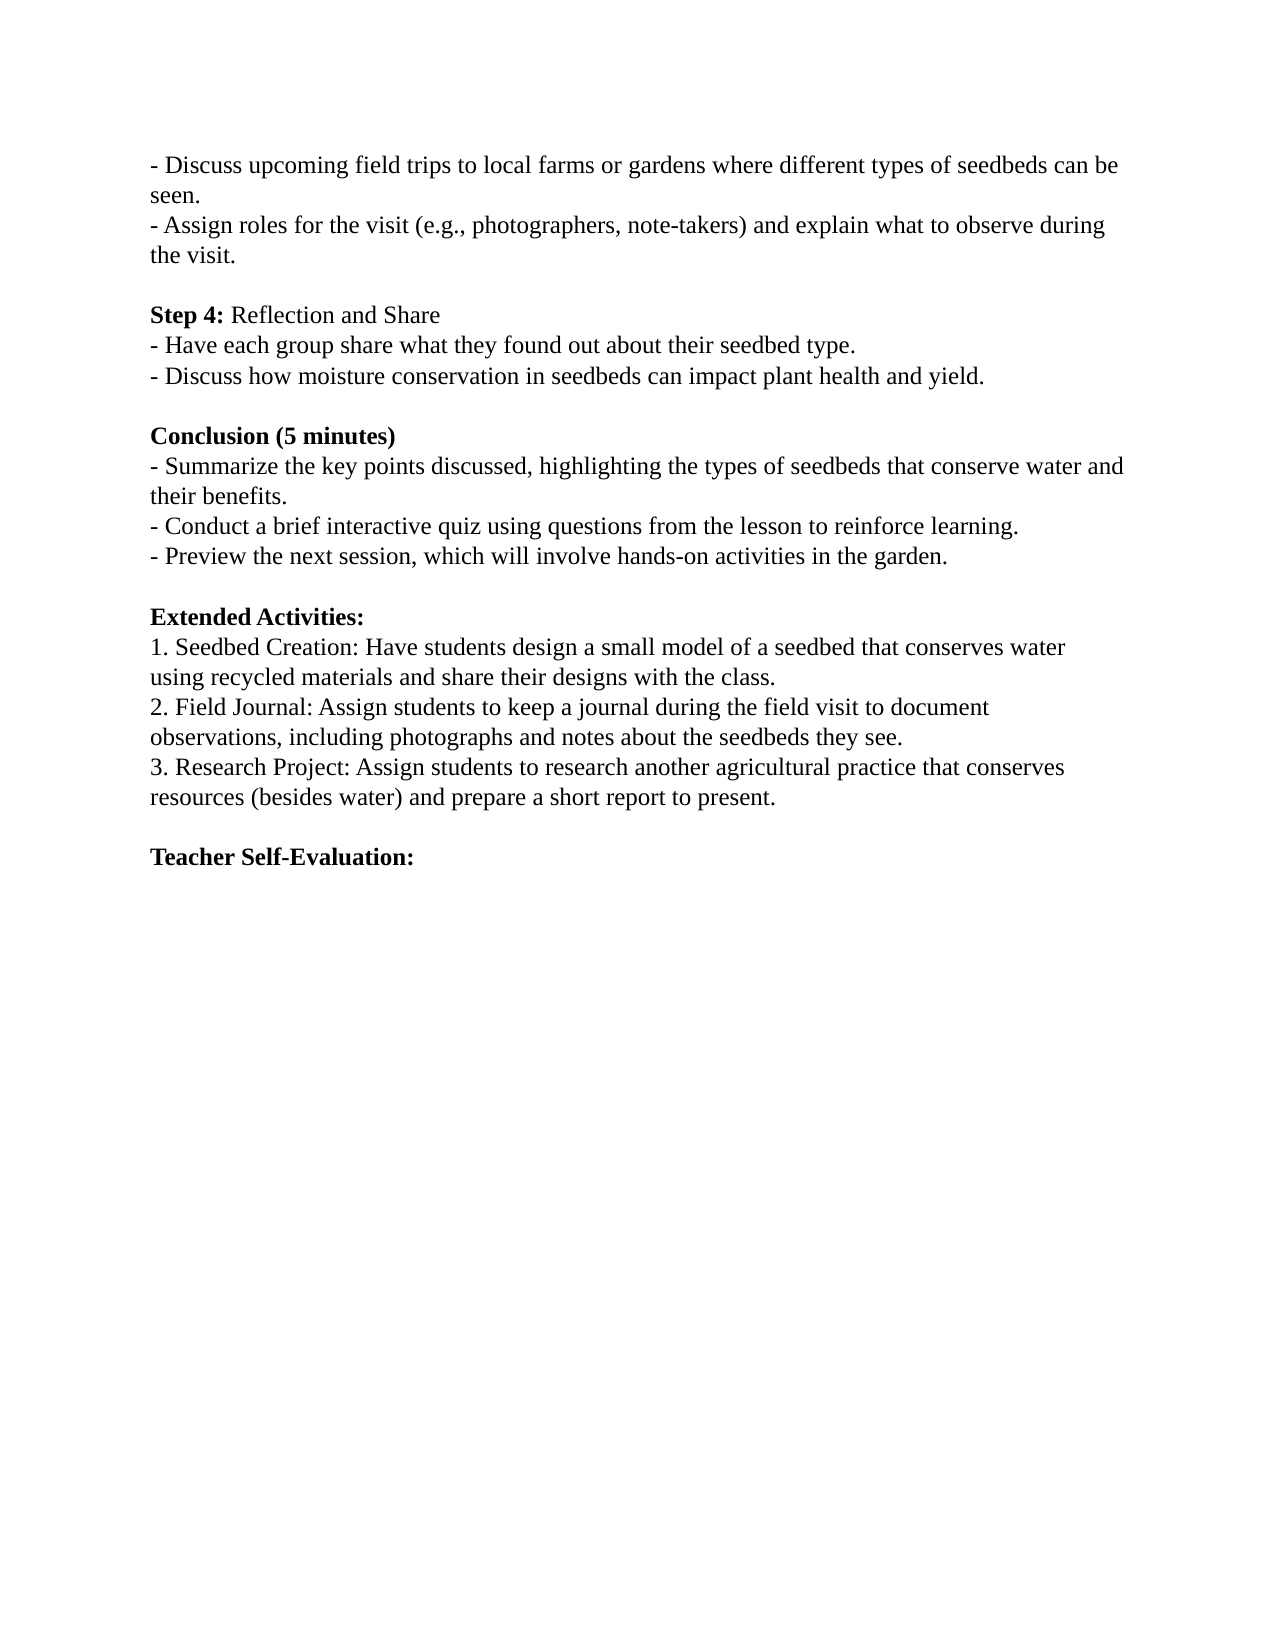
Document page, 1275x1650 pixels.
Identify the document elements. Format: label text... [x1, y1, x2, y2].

text - Preview the next session, which will involve hands-on activities in the garden. [150, 541, 1125, 570]
text 1. Seedbed Creation: Have students design a small model of a seedbed that conserves water using recycled materials and share their designs with the class. [150, 632, 1125, 691]
text Teacher Self-Evaluation: [150, 842, 1125, 871]
text - Assign roles for the visit (e.g., photographers, note-takers) and explain what to observe during the visit. [150, 210, 1125, 269]
text 2. Field Journal: Assign students to keep a journal during the field visit to document observations, including photographs and notes about the seedbeds they see. [150, 692, 1125, 751]
text Extended Activities: [150, 602, 1125, 630]
text - Conduct a brief interactive quiz using questions from the lesson to reinforce learning. [150, 511, 1125, 540]
text - Have each group share what they found out about their seedbed type. [150, 331, 1125, 359]
text - Summarize the key points discussed, highlighting the types of seedbeds that conserve water and their benefits. [150, 451, 1125, 510]
text - Discuss how moisture conservation in seedbeds can impact plant health and yield. [150, 361, 1125, 389]
text Conclusion (5 minutes) [150, 421, 1125, 450]
text Step 4: Reflection and Share [150, 301, 1125, 329]
text 3. Research Project: Assign students to research another agricultural practice that conserves resources (besides water) and prepare a short report to present. [150, 752, 1125, 811]
text - Discuss upcoming field trips to local farms or gardens where different types of seedbeds can be seen. [150, 150, 1125, 209]
